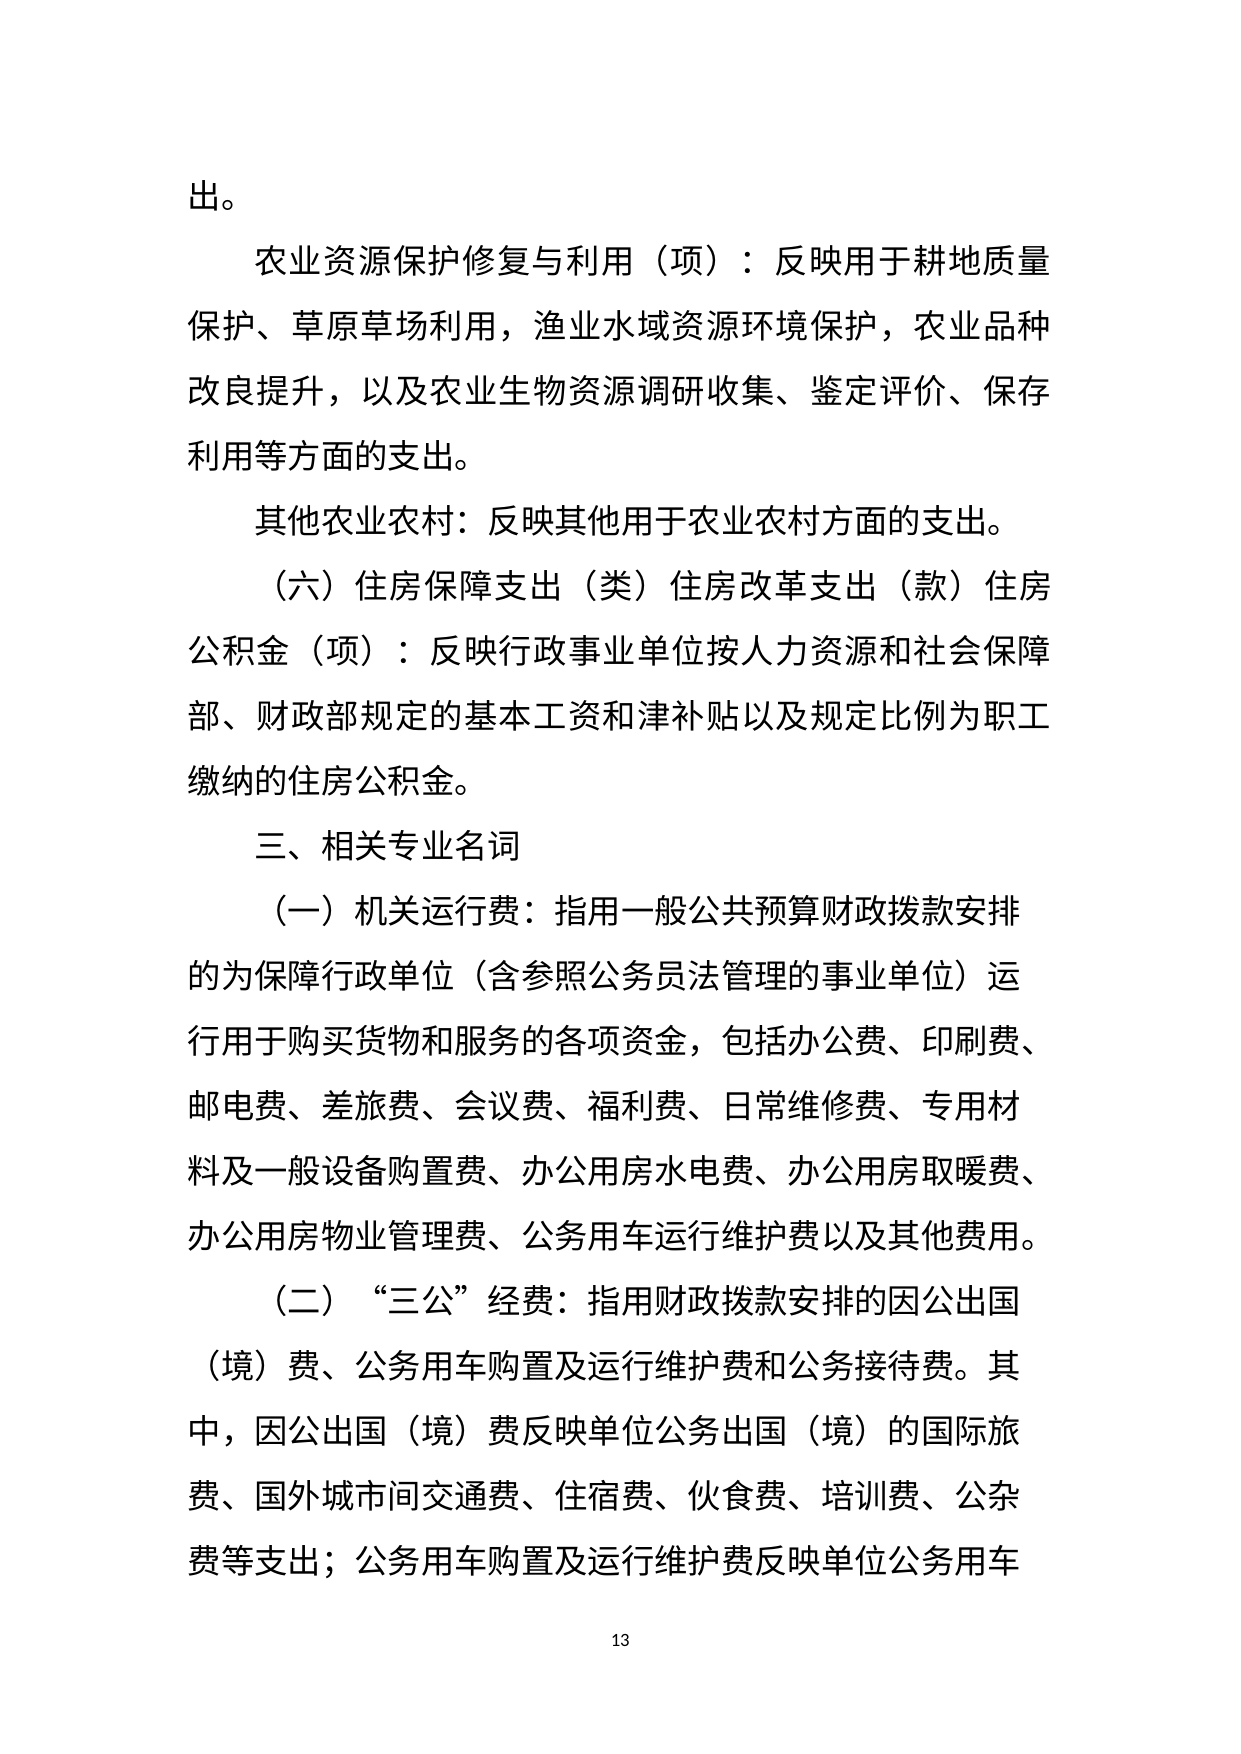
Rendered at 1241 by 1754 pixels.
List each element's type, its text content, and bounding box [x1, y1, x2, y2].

text 三、相关专业名词 [187, 812, 1053, 877]
text （一）机关运行费：指用一般公共预算财政拨款安排的为保障行政单位（含参照公务员法管理的事业单位）运行用于购买货物和服务的各项资金，包括办公费、印刷费、邮电费、差旅费、会议费、福利费、日常维修费、专用材料及一般设备购置费、办公用房水电费、办公用房取暖费、办公用房物业管理费、公务用车运行维护费以及其他费用。 [187, 877, 1053, 1267]
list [187, 162, 1053, 227]
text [187, 1267, 1053, 1592]
list 其他农业农村：反映其他用于农业农村方面的支出。 [187, 487, 1053, 552]
list 农业资源保护修复与利用（项）：反映用于耕地质量保护、草原草场利用，渔业水域资源环境保护，农业品种改良提升，以及农业生物资源调研收集、鉴定评价、保存利用等方面的支出。 [187, 227, 1053, 487]
list 住房保障支出（类）住房改革支出（款）住房公积金（项）：反映行政事业单位按人力资源和社会保障部、财政部规定的基本工资和津补贴以及规定比例为职工缴纳的住房公积金。 [187, 552, 1053, 812]
